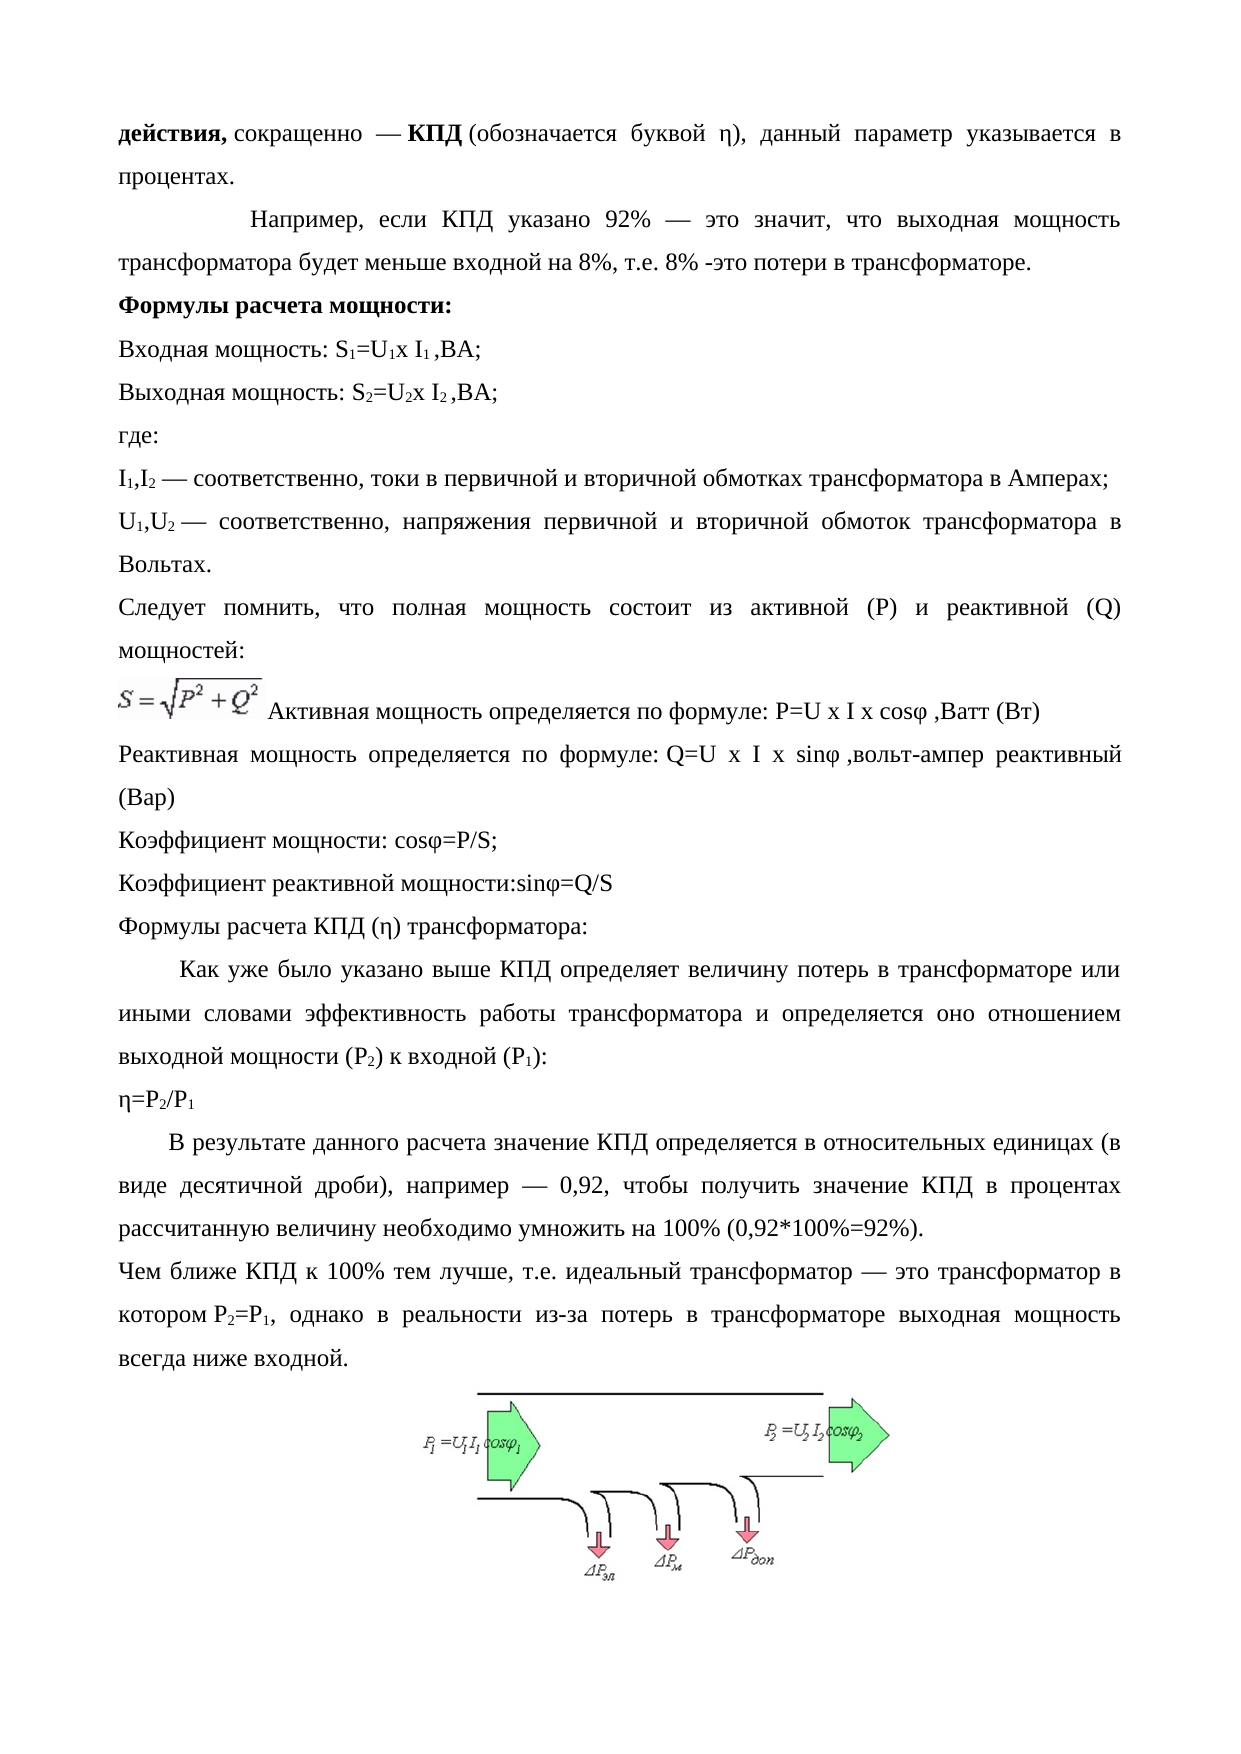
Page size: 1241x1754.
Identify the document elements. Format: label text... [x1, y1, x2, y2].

text В результате данного расчета значение КПД определяется в относительных единицах (в виде десятичной дроби), например — 0,92, чтобы получить значение КПД в процентах рассчитанную величину необходимо умножить на 100% (0,92*100%=92%). [118, 1127, 1122, 1242]
text I1,I2 — соответственно, токи в первичной и вторичной обмотках трансформатора в Амперах; [118, 463, 1122, 492]
text Реактивная мощность определяется по формуле: Q=U х I х sinφ ,вольт-ампер реактивный (Вар) [118, 739, 1122, 811]
text Коэффициент реактивной мощности:sinφ=Q/S [118, 868, 1122, 897]
picture [417, 1385, 897, 1586]
text Активная мощность определяется по формуле: P=U х I х cosφ ,Ватт (Вт) [118, 679, 1122, 724]
text где: [118, 420, 1122, 449]
text Следует помнить, что полная мощность состоит из активной (P) и реактивной (Q) мощностей: [118, 592, 1122, 664]
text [118, 118, 1122, 190]
text Чем ближе КПД к 100% тем лучше, т.е. идеальный трансформатор — это трансформатор в котором P2=P1, однако в реальности из-за потерь в трансформаторе выходная мощность всегда ниже входной. [118, 1256, 1122, 1371]
text Входная мощность: S1=U1х I1 ,ВА; [118, 334, 1122, 362]
text Например, если КПД указано 92% — это значит, что выходная мощность трансформатора будет меньше входной на 8%, т.е. 8% -это потери в трансформаторе. [118, 204, 1122, 276]
text Выходная мощность: S2=U2х I2 ,ВА; [118, 377, 1122, 406]
text Формулы расчета КПД (η) трансформатора: [118, 911, 1122, 940]
picture [118, 678, 267, 719]
text Коэффициент мощности: cosφ=P/S; [118, 825, 1122, 854]
text Как уже было указано выше КПД определяет величину потерь в трансформаторе или иными словами эффективность работы трансформатора и определяется оно отношением выходной мощности (P2) к входной (P1): [118, 954, 1122, 1069]
text Формулы расчета мощности: [118, 291, 1122, 319]
text U1,U2 — соответственно, напряжения первичной и вторичной обмоток трансформатора в Вольтах. [118, 506, 1122, 578]
text η=P2/P1 [118, 1084, 1122, 1113]
